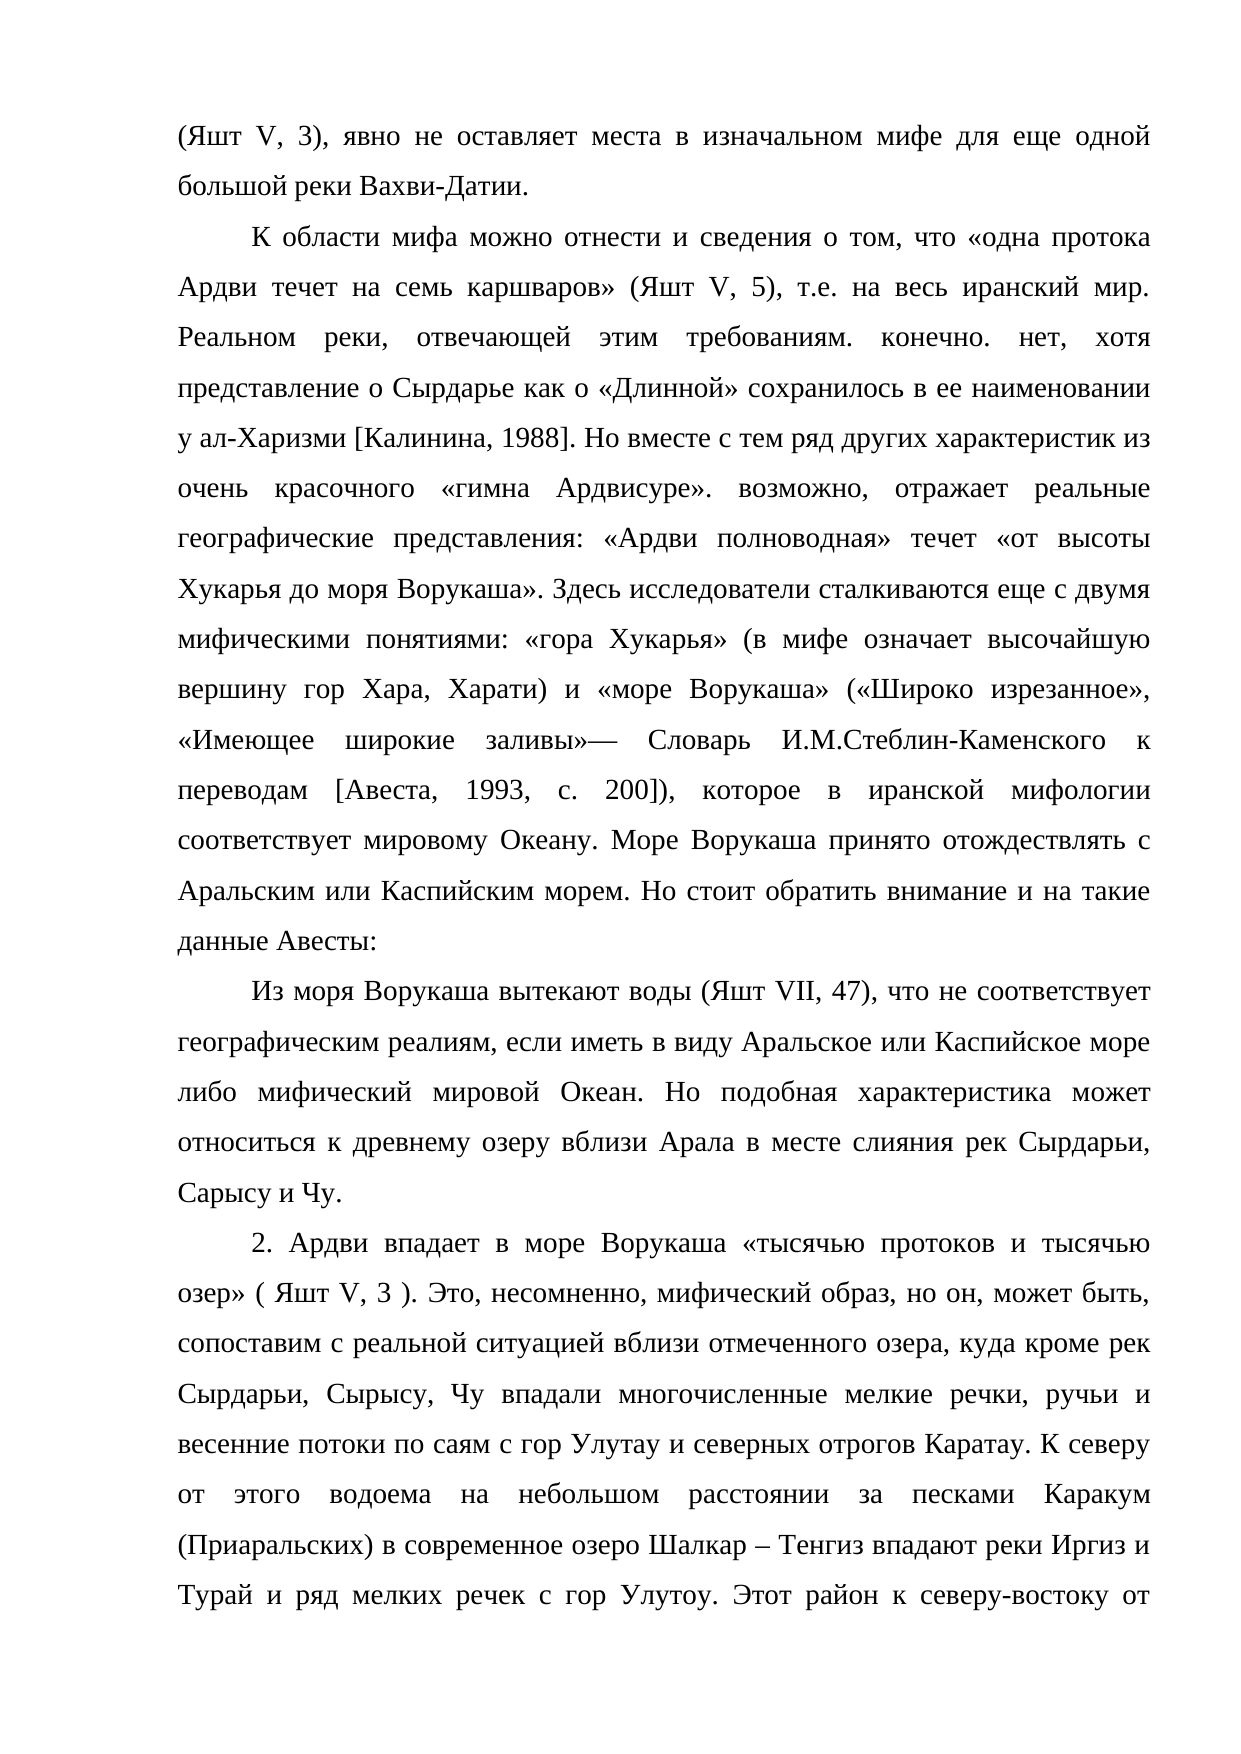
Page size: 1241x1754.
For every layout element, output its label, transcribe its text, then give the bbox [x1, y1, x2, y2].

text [177, 1225, 1152, 1611]
text К области мифа можно отнести и сведения о том, что «одна протока Ардви течет на семь каршваров» (Яшт V, 5), т.е. на весь иранский мир. Реальном реки, отвечающей этим требованиям. конечно. нет, хотя представление о Сырдарье как о «Длинной» сохранилось в ее наименовании у ал-Харизми [Калинина, 1988]. Но вместе с тем ряд других характеристик из очень красочного «гимна Ардвисуре». возможно, отражает реальные географические представления: «Ардви полноводная» течет «от высоты Хукарья до моря Ворукаша». Здесь исследователи сталкиваются еще с двумя мифическими понятиями: «гора Хукарья» (в мифе означает высочайшую вершину гор Хара, Харати) и «море Ворукаша» («Широко изрезанное», «Имеющее широкие заливы»— Словарь И.М.Стеблин-Каменского к переводам [Авеста, 1993, с. 200]), которое в иранской мифологии соответствует мировому Океану. Море Ворукаша принято отождествлять с Аральским или Каспийским морем. Но стоит обратить внимание и на такие данные Авесты: [177, 219, 1152, 957]
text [177, 118, 1152, 202]
text Из моря Ворукаша вытекают воды (Яшт VII, 47), что не соответствует географическим реалиям, если иметь в виду Аральское или Каспийское море либо мифический мировой Океан. Но подобная характеристика может относиться к древнему озеру вблизи Арала в месте слияния рек Сырдарьи, Сарысу и Чу. [177, 973, 1152, 1208]
